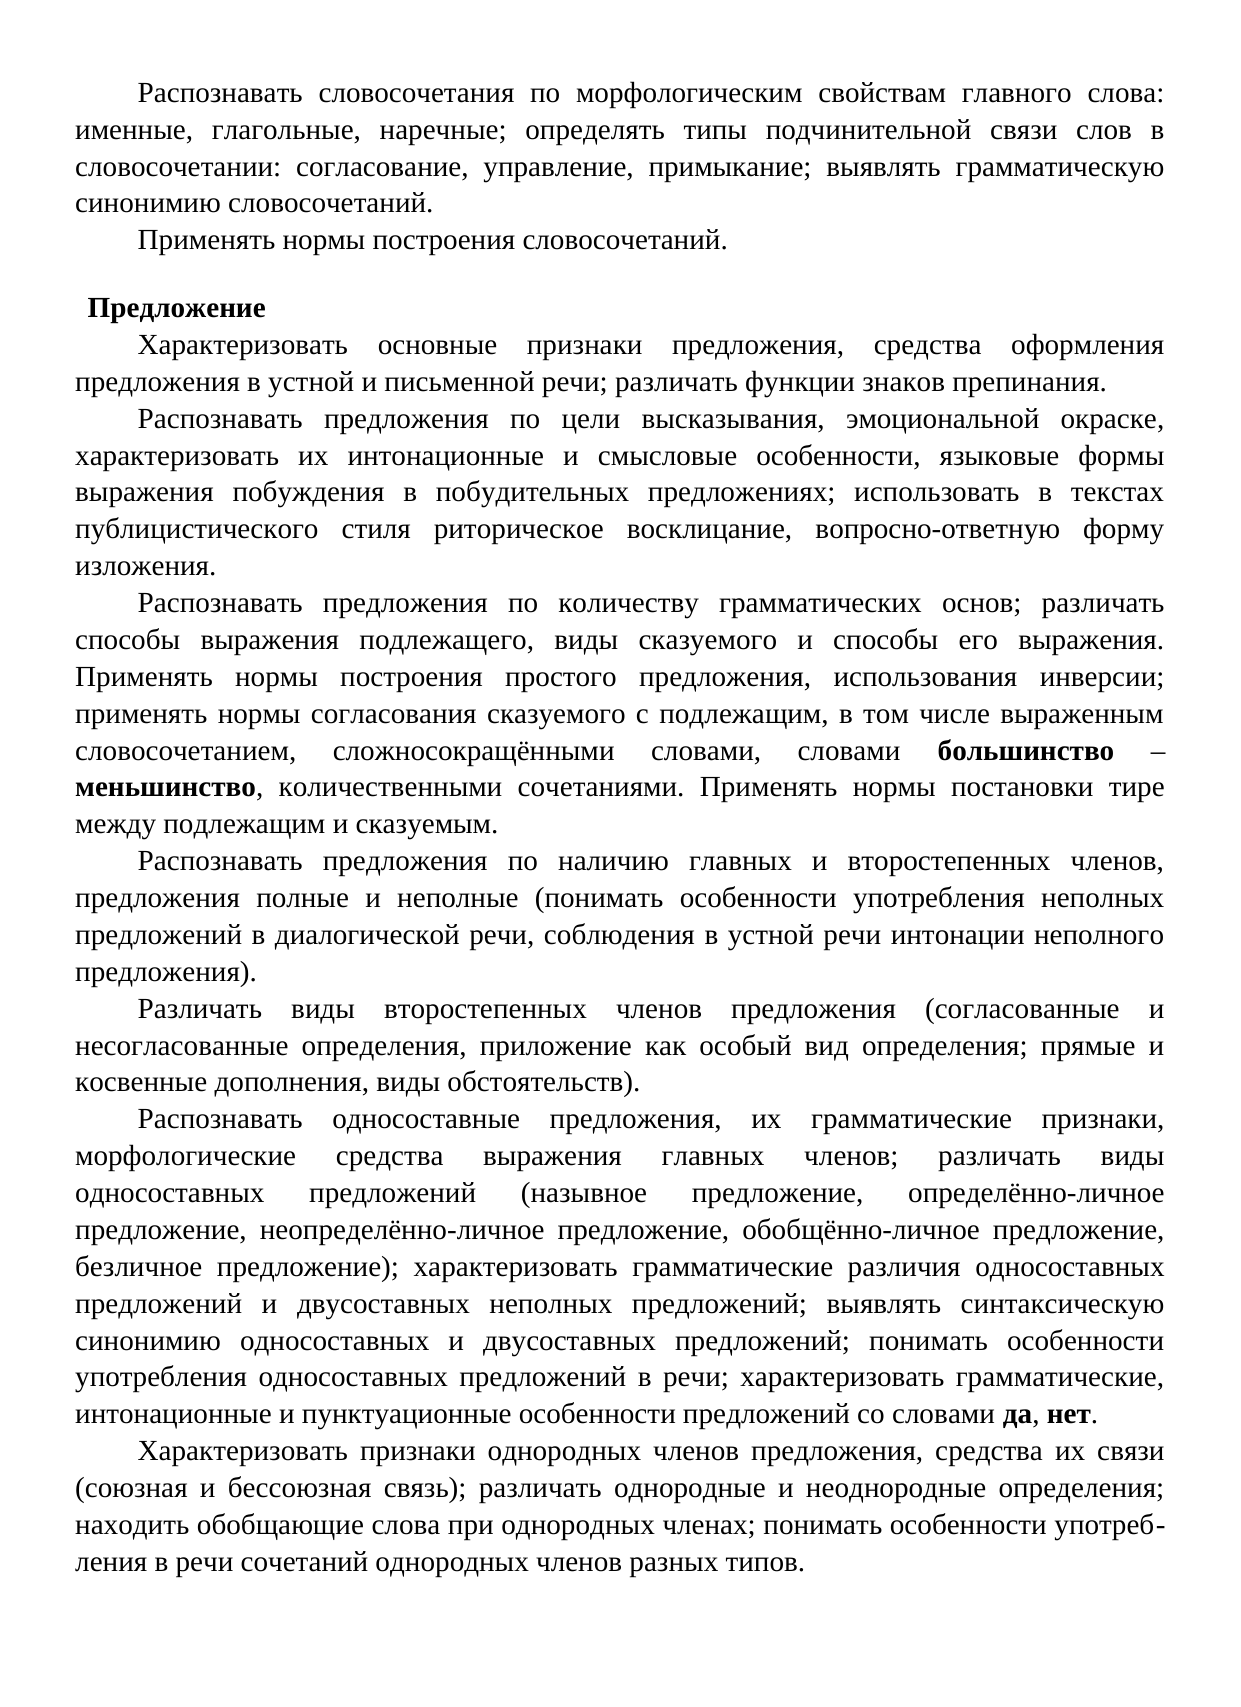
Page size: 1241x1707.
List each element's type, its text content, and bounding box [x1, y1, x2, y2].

text Распознавать предложения по количеству грамматических основ; различать способы выражения подлежащего, виды сказуемого и способы его выражения. Применять нормы построения простого предложения, использования инверсии; применять нормы согласования сказуемого с подлежащим, в том числе выраженным словосочетанием, сложносокращёнными словами, словами большинство – меньшинство, количественными сочетаниями. Применять нормы постановки тире между подлежащим и сказуемым. [75, 585, 1165, 840]
text Распознавать словосочетания по морфологическим свойствам главного слова: именные, глагольные, наречные; определять типы подчинительной связи слов в словосочетании: согласование, управление, примыкание; выявлять грамматическую синонимию словосочетаний. [75, 75, 1165, 219]
text Применять нормы построения словосочетаний. [75, 222, 1165, 256]
text Распознавать односоставные предложения, их грамматические признаки, морфологические средства выражения главных членов; различать виды односоставных предложений (назывное предложение, определённо-личное предложение, неопределённо-личное предложение, обобщённо-личное предложение, безличное предложение); характеризовать грамматические различия односоставных предложений и двусоставных неполных предложений; выявлять синтаксическую синонимию односоставных и двусоставных предложений; понимать особенности употребления односоставных предложений в речи; характеризовать грамматические, интонационные и пунктуационные особенности предложений со словами да, нет. [75, 1101, 1165, 1430]
text Распознавать предложения по цели высказывания, эмоциональной окраске, характеризовать их интонационные и смысловые особенности, языковые формы выражения побуждения в побудительных предложениях; использовать в текстах публицистического стиля риторическое восклицание, вопросно-ответную форму изложения. [75, 401, 1165, 582]
text Характеризовать признаки однородных членов предложения, средства их связи (союзная и бессоюзная связь); различать однородные и неоднородные определения; находить обобщающие слова при однородных членах; понимать особенности употреб­ления в речи сочетаний однородных членов разных типов. [75, 1433, 1165, 1577]
text Распознавать предложения по наличию главных и второстепенных членов, предложения полные и неполные (понимать особенности употребления неполных предложений в диалогической речи, соблюдения в устной речи интонации неполного предложения). [75, 843, 1165, 987]
text Различать виды второстепенных членов предложения (согласованные и несогласованные определения, приложение как особый вид определения; прямые и косвенные дополнения, виды обстоятельств). [75, 991, 1165, 1098]
text Предложение [87, 290, 1165, 324]
text Характеризовать основные признаки предложения, средства оформления предложения в устной и письменной речи; различать функции знаков препинания. [75, 327, 1165, 397]
